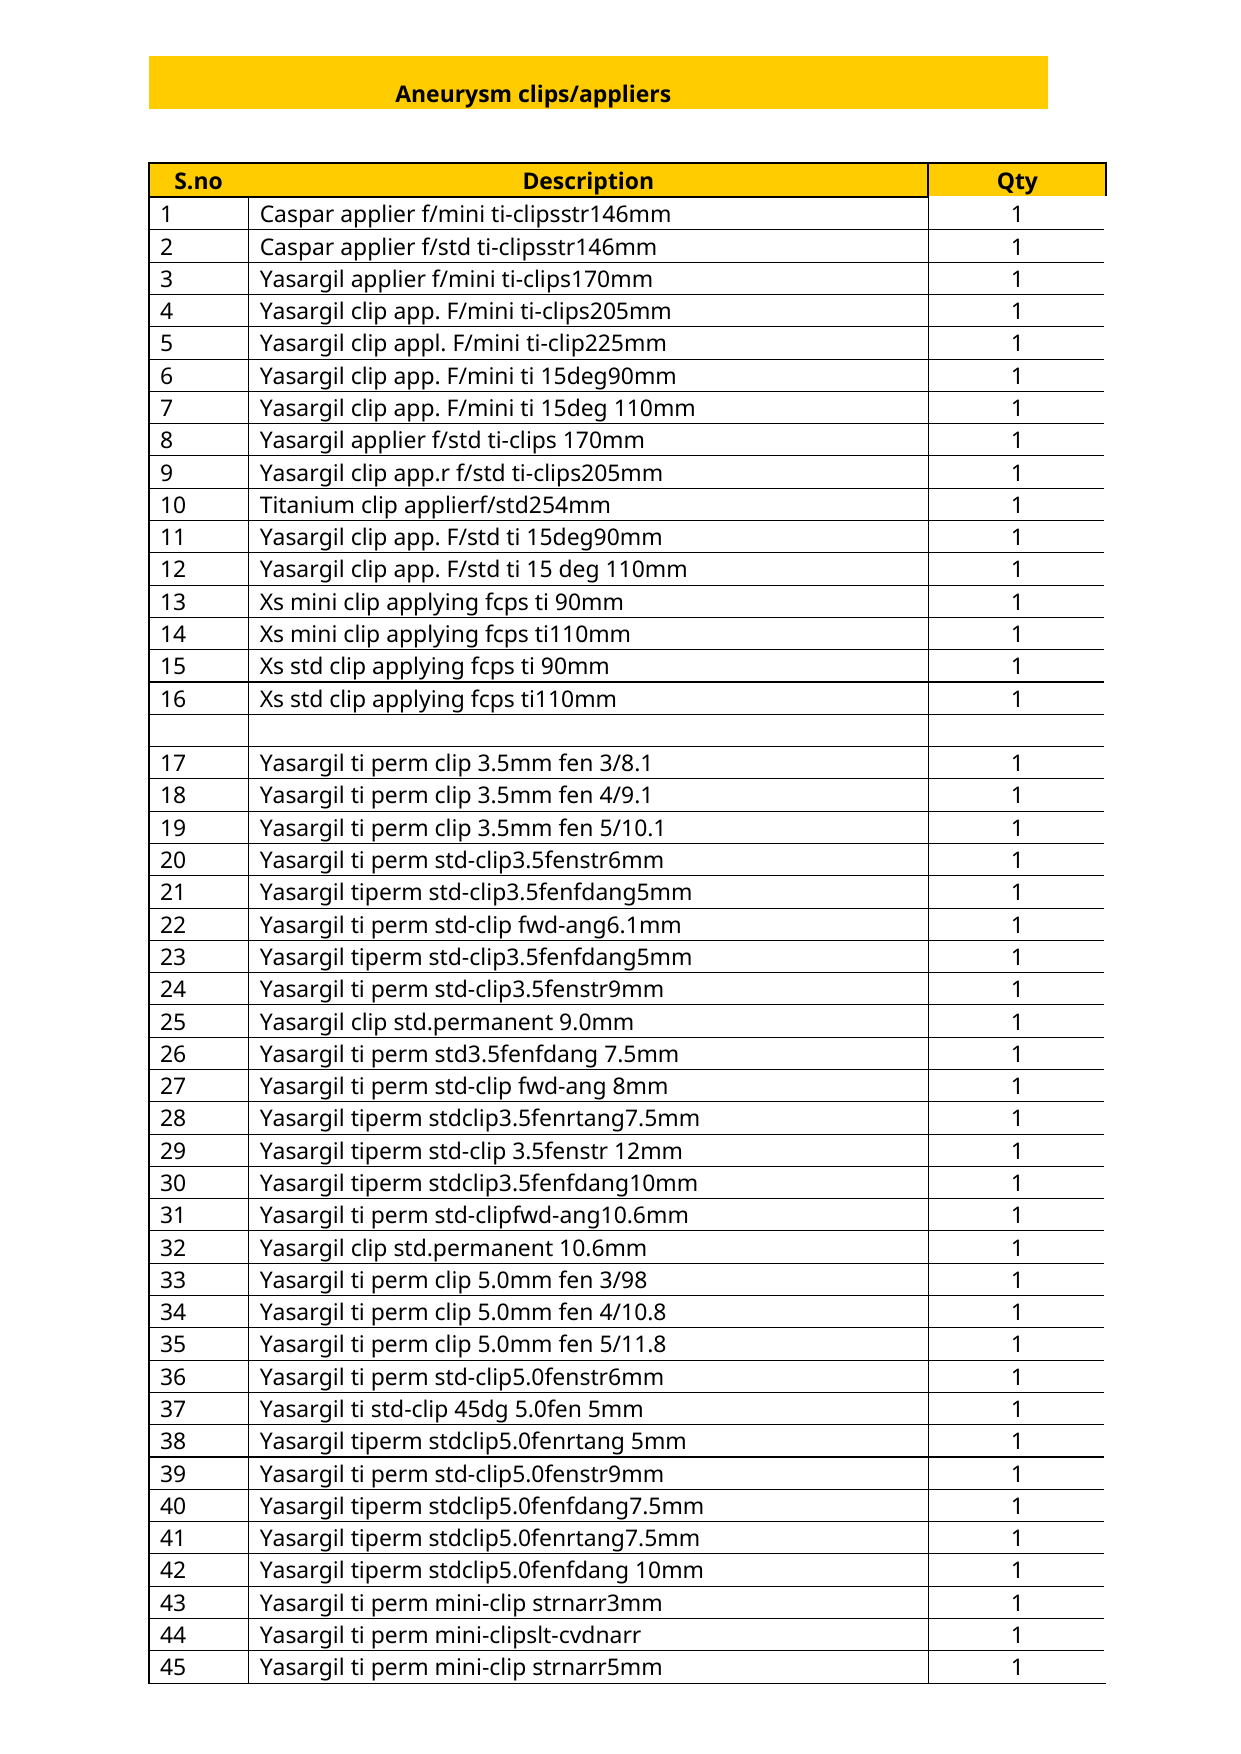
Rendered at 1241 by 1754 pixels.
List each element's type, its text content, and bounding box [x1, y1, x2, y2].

table_cell 1 [929, 875, 1106, 907]
table_cell Xs std clip applying fcps ti110mm [249, 683, 928, 714]
table_cell 27 [150, 1070, 248, 1101]
table_cell 43 [150, 1587, 248, 1618]
table_cell 18 [150, 779, 248, 811]
table_cell 1 [929, 940, 1106, 972]
table_cell 39 [150, 1458, 248, 1489]
table_cell Description [248, 164, 927, 196]
table_cell 1 [929, 1489, 1106, 1521]
table_cell 20 [150, 844, 248, 875]
table_cell Yasargil clip app. F/mini ti-clips205mm [249, 295, 928, 326]
table_cell Yasargil ti perm clip 5.0mm fen 5/11.8 [249, 1328, 928, 1359]
table_cell 23 [150, 941, 248, 972]
table_cell 19 [150, 812, 248, 843]
table_cell 1 [929, 585, 1106, 617]
table_cell 12 [150, 553, 248, 584]
table_cell Yasargil clip std.permanent 9.0mm [249, 1005, 928, 1037]
table_cell Xs mini clip applying fcps ti 90mm [249, 586, 928, 617]
table_cell 1 [929, 1327, 1106, 1359]
table_cell Yasargil ti perm mini-clip strnarr5mm [249, 1651, 928, 1682]
table_cell 30 [150, 1167, 248, 1198]
table_cell 1 [929, 1198, 1106, 1230]
table_cell 2 [150, 230, 248, 262]
table_cell 38 [150, 1425, 248, 1456]
table_cell 10 [150, 489, 248, 520]
table_cell 1 [929, 681, 1106, 714]
table_cell 1 [929, 1360, 1106, 1392]
table_cell Qty [929, 164, 1105, 196]
table_cell Yasargil clip app. F/std ti 15deg90mm [249, 521, 928, 552]
table_cell 37 [150, 1393, 248, 1424]
table_cell [249, 715, 928, 746]
table_cell 45 [150, 1651, 248, 1682]
table_cell 1 [929, 843, 1106, 875]
table_cell 1 [929, 1037, 1106, 1069]
table_cell 7 [150, 392, 248, 423]
table_cell [384, 109, 942, 162]
table_cell 1 [929, 649, 1106, 681]
table_cell 1 [929, 326, 1106, 358]
table_cell Yasargil tiperm std-clip3.5fenfdang5mm [249, 941, 928, 972]
table_cell 14 [150, 618, 248, 649]
table_cell [942, 109, 1048, 162]
table_cell [248, 56, 384, 109]
table_cell Yasargil ti perm std-clip fwd-ang 8mm [249, 1070, 928, 1101]
table_cell Yasargil tiperm stdclip5.0fenfdang 10mm [249, 1554, 928, 1586]
table_cell 1 [929, 908, 1106, 940]
table_cell 1 [929, 391, 1106, 423]
table_cell 1 [929, 1134, 1106, 1166]
table_cell [150, 715, 248, 746]
table_cell 1 [929, 778, 1106, 811]
table_cell 1 [929, 1166, 1106, 1198]
table_cell 1 [929, 617, 1106, 649]
table_cell Yasargil ti perm clip 3.5mm fen 3/8.1 [249, 747, 928, 778]
table_cell Yasargil clip app. F/mini ti 15deg 110mm [249, 392, 928, 423]
table_cell 1 [929, 262, 1106, 294]
table_cell 22 [150, 909, 248, 940]
table_cell Yasargil ti perm clip 5.0mm fen 4/10.8 [249, 1296, 928, 1327]
table_cell Yasargil ti std-clip 45dg 5.0fen 5mm [249, 1393, 928, 1424]
table_cell Yasargil ti perm mini-clipslt-cvdnarr [249, 1619, 928, 1650]
table_cell 42 [150, 1554, 248, 1586]
table_cell [929, 714, 1106, 746]
table_cell Yasargil ti perm clip 3.5mm fen 4/9.1 [249, 779, 928, 811]
table_cell 13 [150, 586, 248, 617]
table_cell 1 [929, 229, 1106, 262]
table_cell 1 [929, 1101, 1106, 1133]
table_cell Yasargil applier f/mini ti-clips170mm [249, 263, 928, 294]
table_cell Yasargil ti perm std-clip3.5fenstr9mm [249, 973, 928, 1004]
table_cell 1 [929, 359, 1106, 391]
table_cell Yasargil tiperm stdclip3.5fenfdang10mm [249, 1167, 928, 1198]
table_cell 1 [929, 1069, 1106, 1101]
table_cell 1 [150, 198, 248, 229]
table_cell 33 [150, 1264, 248, 1295]
table_cell Yasargil ti perm std-clip fwd-ang6.1mm [249, 909, 928, 940]
table_cell S.no [150, 164, 248, 196]
table_cell Aneurysm clips/appliers [384, 56, 942, 109]
table_cell 1 [929, 455, 1106, 488]
table_cell 25 [150, 1005, 248, 1037]
table_cell 3 [150, 263, 248, 294]
table_cell 1 [929, 423, 1106, 455]
table_cell Yasargil tiperm stdclip5.0fenrtang7.5mm [249, 1522, 928, 1553]
table_cell 28 [150, 1102, 248, 1133]
table_cell 1 [929, 1263, 1106, 1295]
table_cell 1 [929, 1586, 1106, 1618]
table_cell 1 [929, 1553, 1106, 1586]
table_cell Yasargil clip appl. F/mini ti-clip225mm [249, 327, 928, 358]
table_cell Yasargil tiperm std-clip 3.5fenstr 12mm [249, 1135, 928, 1166]
table_cell 1 [929, 1521, 1106, 1553]
table_cell 24 [150, 973, 248, 1004]
table_cell Yasargil tiperm stdclip5.0fenfdang7.5mm [249, 1490, 928, 1521]
table_cell Xs std clip applying fcps ti 90mm [249, 650, 928, 681]
table_cell Yasargil ti perm clip 5.0mm fen 3/98 [249, 1264, 928, 1295]
table_cell 31 [150, 1199, 248, 1230]
table_cell Yasargil applier f/std ti-clips 170mm [249, 424, 928, 455]
table_cell 1 [929, 811, 1106, 843]
table_cell Titanium clip applierf/std254mm [249, 489, 928, 520]
table_cell 1 [929, 1456, 1106, 1489]
table_cell 6 [150, 360, 248, 391]
table_cell [942, 56, 1048, 109]
table_cell Yasargil tiperm stdclip3.5fenrtang7.5mm [249, 1102, 928, 1133]
table_cell Yasargil ti perm std3.5fenfdang 7.5mm [249, 1038, 928, 1069]
table_cell 44 [150, 1619, 248, 1650]
table_cell 17 [150, 747, 248, 778]
table_cell 40 [150, 1490, 248, 1521]
table_cell Yasargil ti perm std-clip5.0fenstr9mm [249, 1458, 928, 1489]
table_cell 36 [150, 1361, 248, 1392]
table_cell 1 [929, 1392, 1106, 1424]
table_cell [149, 56, 248, 109]
table_cell 35 [150, 1328, 248, 1359]
table_cell 1 [929, 552, 1106, 584]
table_cell 34 [150, 1296, 248, 1327]
table_cell 1 [929, 488, 1106, 520]
table_cell [248, 109, 384, 162]
table_cell [149, 109, 248, 162]
table_cell Xs mini clip applying fcps ti110mm [249, 618, 928, 649]
table_cell Yasargil ti perm std-clipfwd-ang10.6mm [249, 1199, 928, 1230]
table_cell Caspar applier f/mini ti-clipsstr146mm [249, 198, 928, 229]
table_cell 1 [929, 294, 1106, 326]
table_cell 15 [150, 650, 248, 681]
table_cell Yasargil ti perm clip 3.5mm fen 5/10.1 [249, 812, 928, 843]
table_cell Yasargil clip app. F/std ti 15 deg 110mm [249, 553, 928, 584]
table_cell Yasargil clip std.permanent 10.6mm [249, 1231, 928, 1263]
table_cell 1 [929, 1004, 1106, 1037]
table_cell 26 [150, 1038, 248, 1069]
table_cell Caspar applier f/std ti-clipsstr146mm [249, 230, 928, 262]
table_cell 41 [150, 1522, 248, 1553]
table_cell 29 [150, 1135, 248, 1166]
table_cell 9 [150, 456, 248, 488]
table_cell 1 [929, 1295, 1106, 1327]
table_cell 1 [929, 1618, 1106, 1650]
table_cell Yasargil clip app.r f/std ti-clips205mm [249, 456, 928, 488]
table_cell Yasargil ti perm std-clip5.0fenstr6mm [249, 1361, 928, 1392]
table_cell Yasargil ti perm std-clip3.5fenstr6mm [249, 844, 928, 875]
table_cell 16 [150, 683, 248, 714]
table_cell 1 [929, 1230, 1106, 1263]
table_cell 1 [929, 520, 1106, 552]
table_cell 1 [929, 1424, 1106, 1456]
table_cell 8 [150, 424, 248, 455]
table_cell 1 [929, 1650, 1106, 1682]
table_cell 1 [929, 746, 1106, 778]
table_cell Yasargil tiperm std-clip3.5fenfdang5mm [249, 876, 928, 907]
table_cell 4 [150, 295, 248, 326]
table_cell 1 [929, 972, 1106, 1004]
table_cell 32 [150, 1231, 248, 1263]
table_cell 11 [150, 521, 248, 552]
table_cell 1 [929, 196, 1106, 229]
table_cell Yasargil clip app. F/mini ti 15deg90mm [249, 360, 928, 391]
table_cell 21 [150, 876, 248, 907]
table_cell 5 [150, 327, 248, 358]
table_cell Yasargil tiperm stdclip5.0fenrtang 5mm [249, 1425, 928, 1456]
table_cell Yasargil ti perm mini-clip strnarr3mm [249, 1587, 928, 1618]
